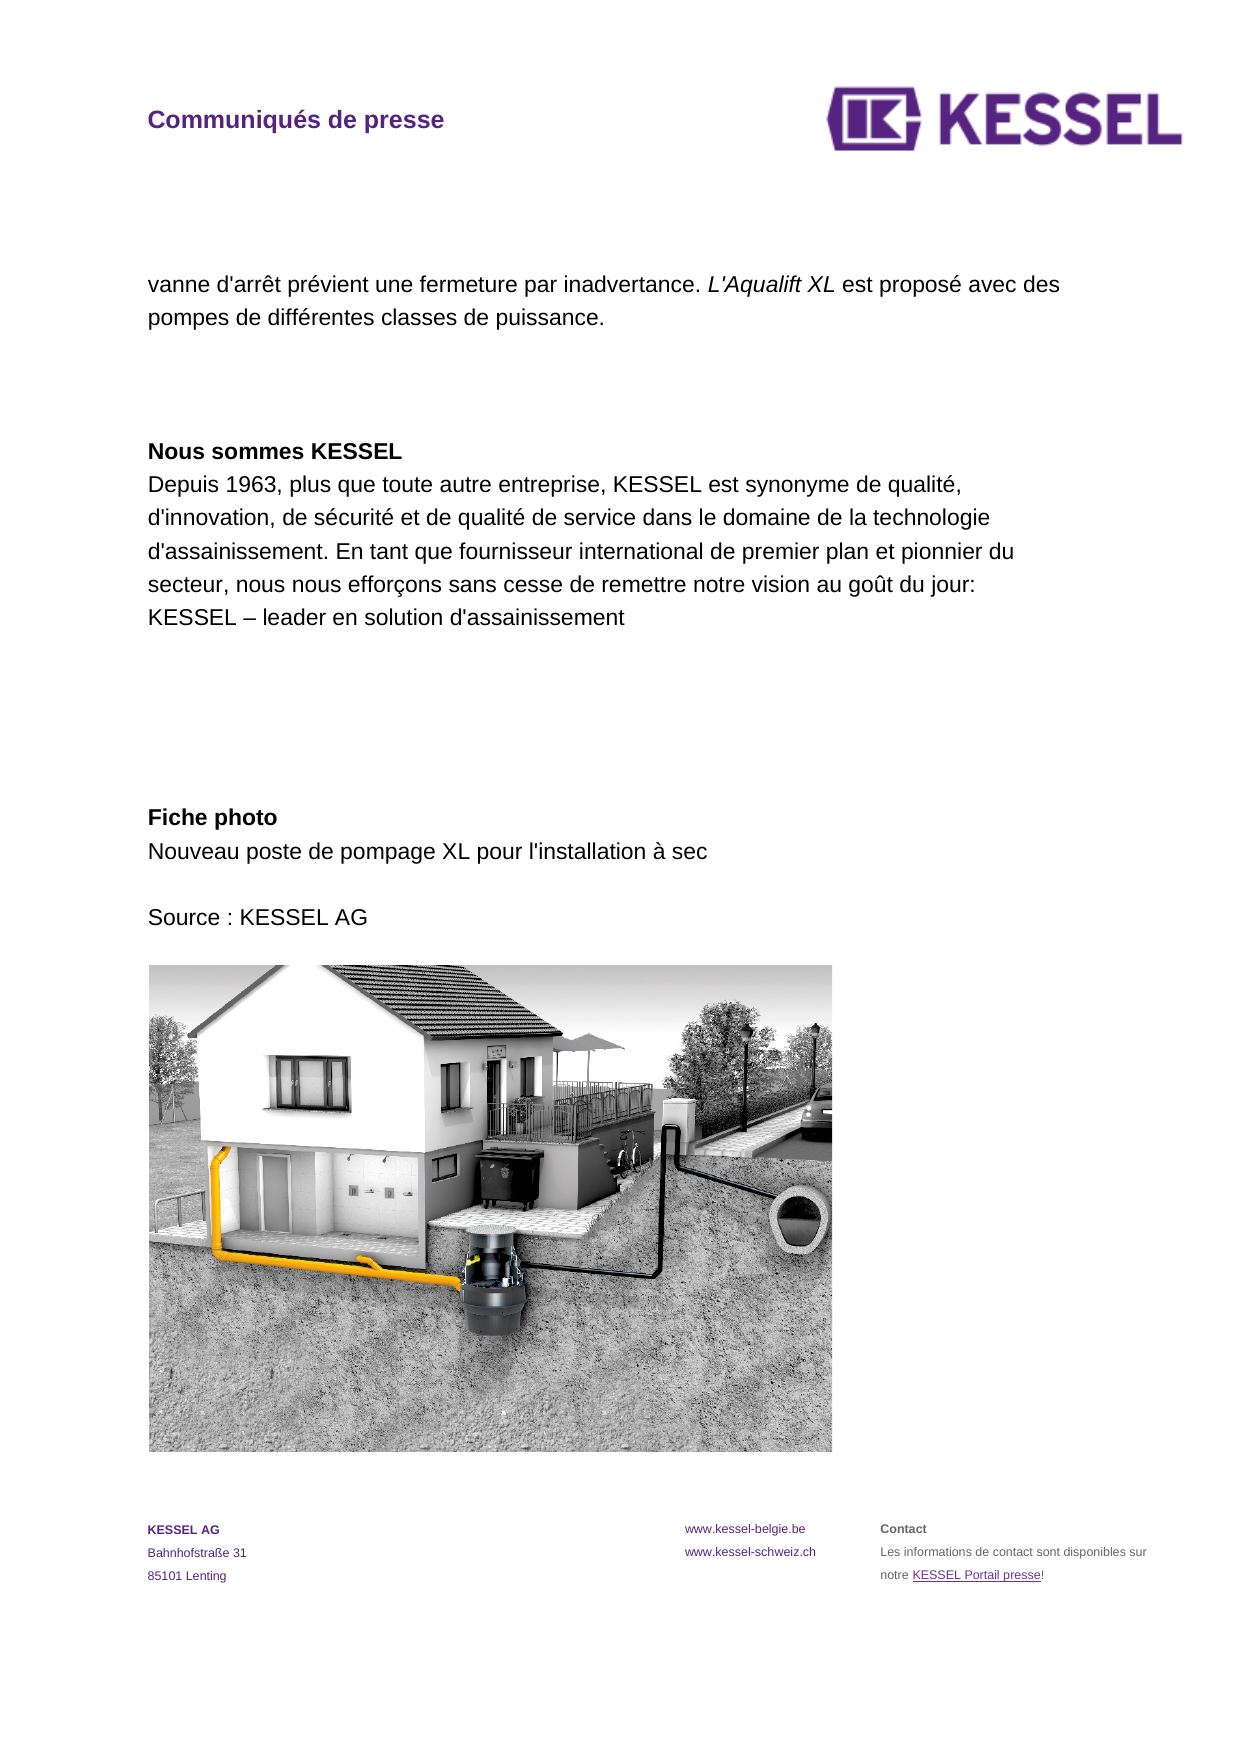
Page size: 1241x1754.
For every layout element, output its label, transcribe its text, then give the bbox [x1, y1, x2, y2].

text Depuis 1963, plus que toute autre entreprise, KESSEL est synonyme de qualité, d'innovation, de sécurité et de qualité de service dans le domaine de la technologie d'assainissement. En tant que fournisseur international de premier plan et pionnier du secteur, nous nous efforçons sans cesse de remettre notre vision au goût du jour: KESSEL – leader en solution d'assainissement [148, 466, 1092, 632]
text Nouveau poste de pompage XL pour l'installation à sec [148, 832, 1092, 866]
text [148, 266, 1092, 332]
text Nous sommes KESSEL [148, 432, 1092, 466]
text Source : KESSEL AG [148, 899, 1092, 932]
picture [147, 965, 831, 1450]
text Fiche photo [148, 799, 1092, 832]
